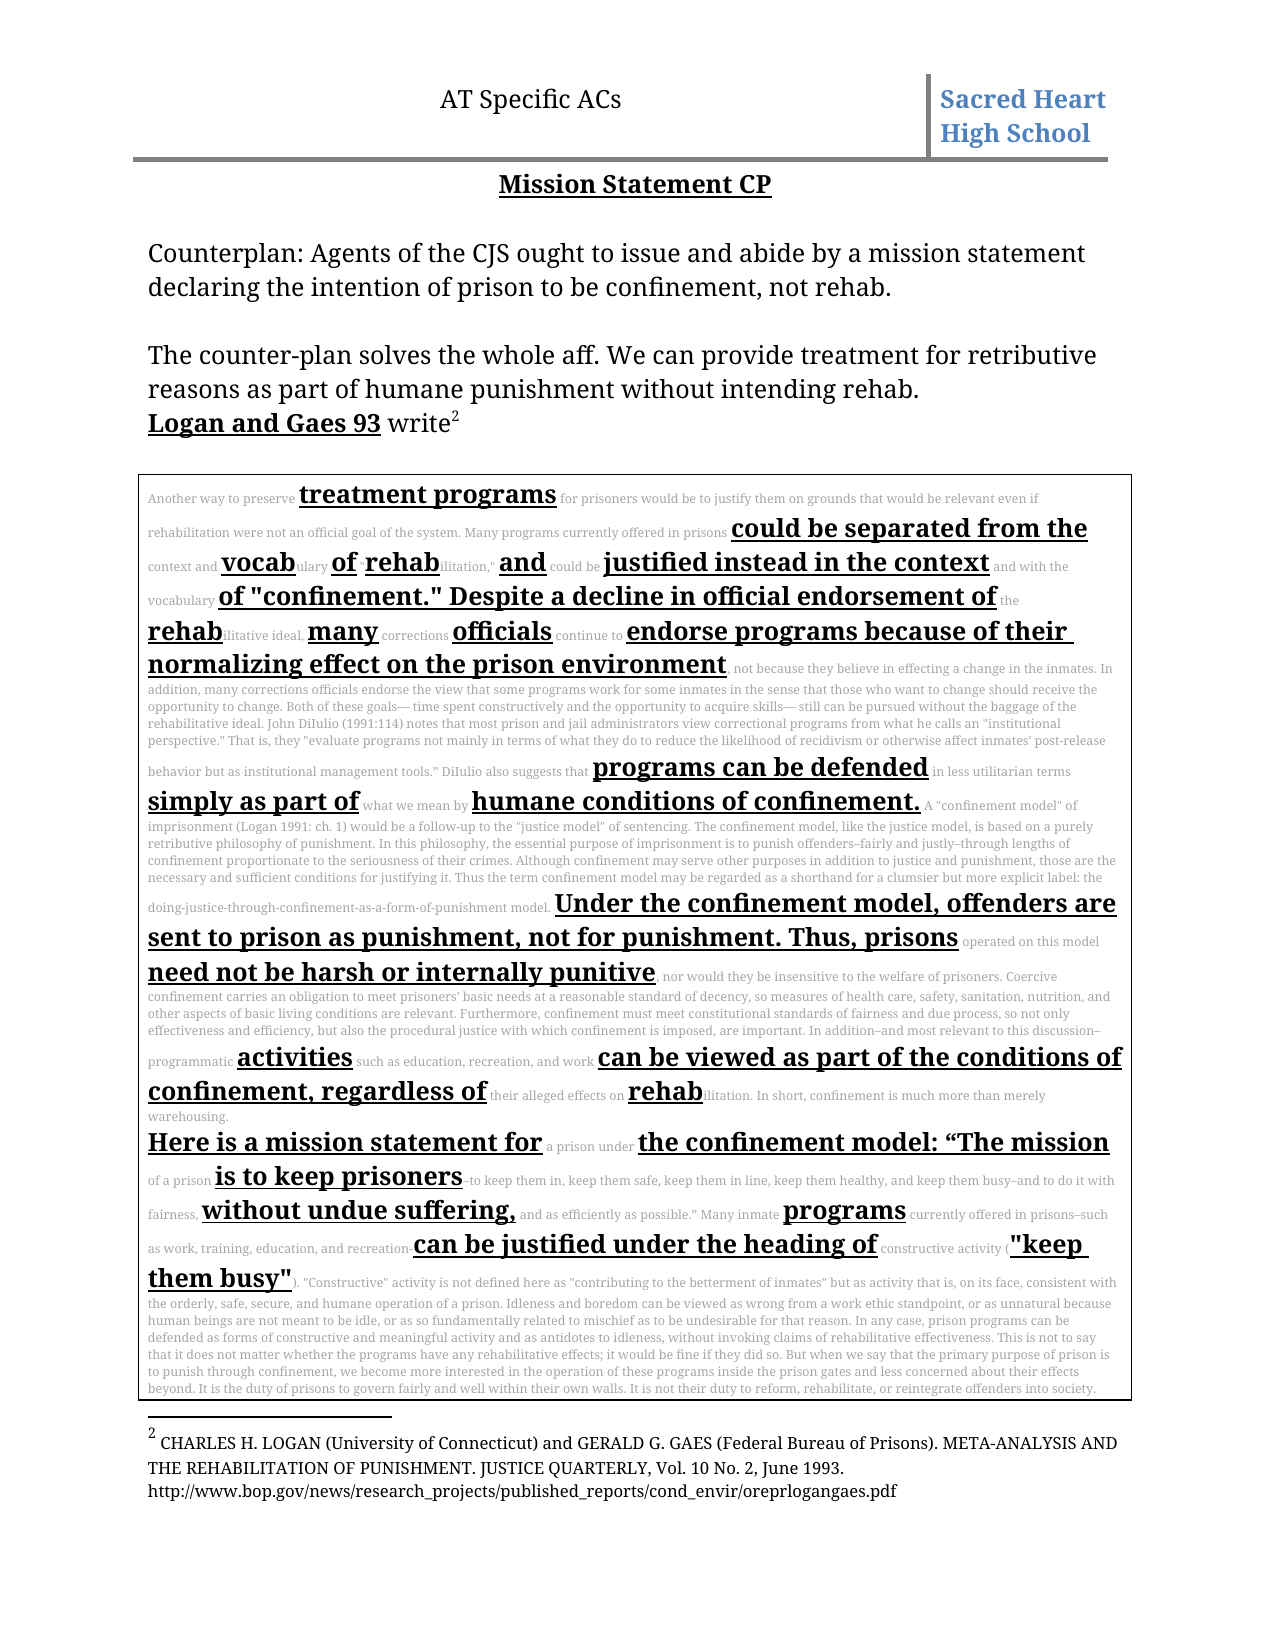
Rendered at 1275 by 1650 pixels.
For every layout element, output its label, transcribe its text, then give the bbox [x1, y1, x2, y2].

text The counter-plan solves the whole aff. We can provide treatment for retributive reasons as part of humane punishment without intending rehab. [148, 337, 1122, 406]
subtitle Mission Statement CP [148, 167, 1122, 201]
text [139, 1122, 1131, 1399]
text Another way to preserve treatment programs for prisoners would be to justify them on grounds that would be relevant even if rehabilitation were not an official goal of the system. Many programs currently offered in prisons could be separated from the context and vocabulary of "rehabilitation," and could be justified instead in the context and with the vocabulary of "confinement." Despite a decline in official endorsement of the rehabilitative ideal, many corrections officials continue to endorse programs because of their normalizing effect on the prison environment, not because they believe in effecting a change in the inmates. In addition, many corrections officials endorse the view that some programs work for some inmates in the sense that those who want to change should receive the opportunity to change. Both of these goals— time spent constructively and the opportunity to acquire skills— still can be pursued without the baggage of the rehabilitative ideal. John DiIulio (1991:114) notes that most prison and jail administrators view correctional programs from what he calls an "institutional perspective." That is, they "evaluate programs not mainly in terms of what they do to reduce the likelihood of recidivism or otherwise affect inmates' post-release behavior but as institutional management tools.” DiIulio also suggests that programs can be defended in less utilitarian terms simply as part of what we mean by humane conditions of confinement. A "confinement model" of imprisonment (Logan 1991: ch. 1) would be a follow-up to the "justice model" of sentencing. The confinement model, like the justice model, is based on a purely retributive philosophy of punishment. In this philosophy, the essential purpose of imprisonment is to punish offenders–fairly and justly–through lengths of confinement proportionate to the seriousness of their crimes. Although confinement may serve other purposes in addition to justice and punishment, those are the necessary and sufficient conditions for justifying it. Thus the term confinement model may be regarded as a shorthand for a clumsier but more explicit label: the doing-justice-through-confinement-as-a-form-of-punishment model. Under the confinement model, offenders are sent to prison as punishment, not for punishment. Thus, prisons operated on this model need not be harsh or internally punitive, nor would they be insensitive to the welfare of prisoners. Coercive confinement carries an obligation to meet prisoners' basic needs at a reasonable standard of decency, so measures of health care, safety, sanitation, nutrition, and other aspects of basic living conditions are relevant. Furthermore, confinement must meet constitutional standards of fairness and due process, so not only effectiveness and efficiency, but also the procedural justice with which confinement is imposed, are important. In addition–and most relevant to this discussion–programmatic activities such as education, recreation, and work can be viewed as part of the conditions of confinement, regardless of their alleged effects on rehabilitation. In short, confinement is much more than merely warehousing. [139, 475, 1131, 1122]
text Logan and Gaes 93 write [148, 406, 1122, 440]
text Counterplan: Agents of the CJS ought to issue and abide by a mission statement declaring the intention of prison to be confinement, not rehab. [148, 235, 1122, 303]
